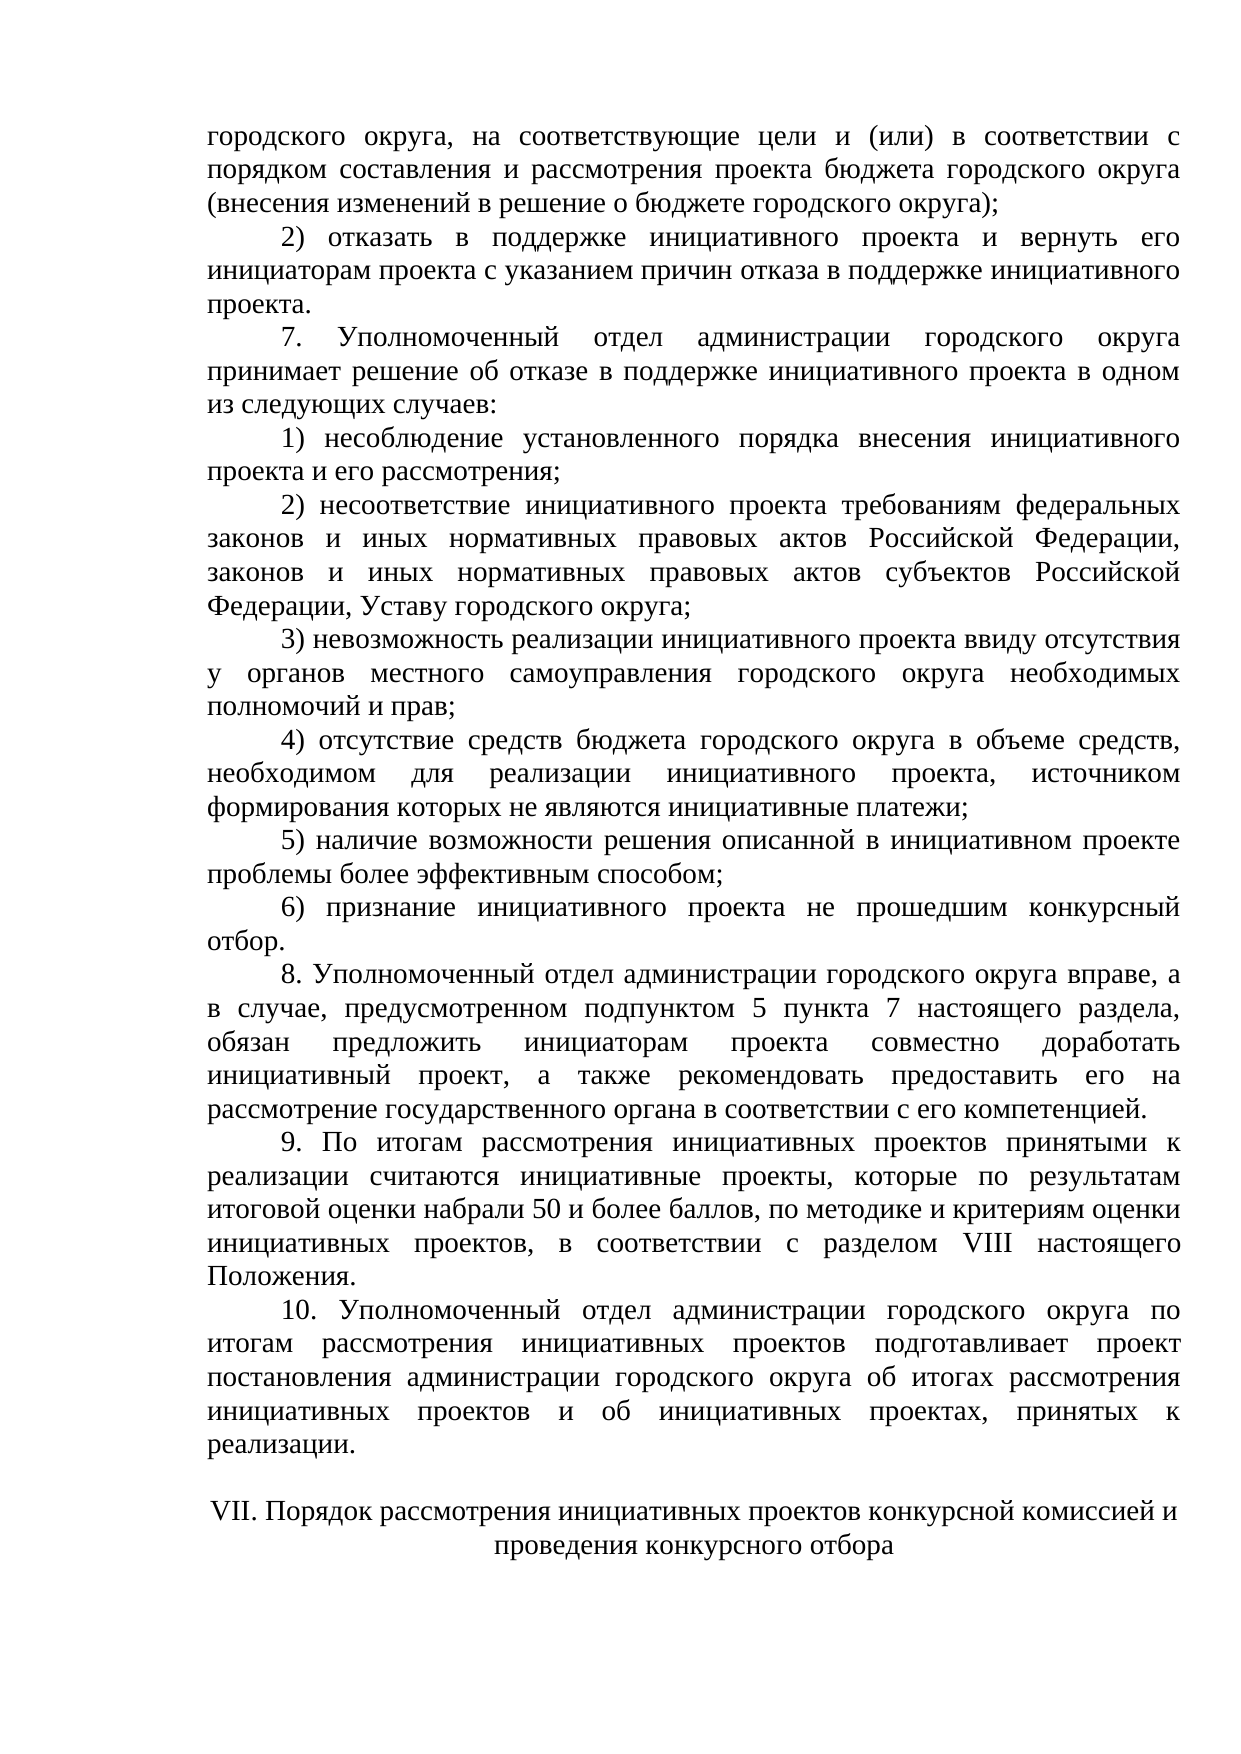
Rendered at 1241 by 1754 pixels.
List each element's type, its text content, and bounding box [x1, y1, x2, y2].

text 1) несоблюдение установленного порядка внесения инициативного проекта и его рассмотрения; [207, 420, 1181, 487]
text 10. Уполномоченный отдел администрации городского округа по итогам рассмотрения инициативных проектов подготавливает проект постановления администрации городского округа об итогах рассмотрения инициативных проектов и об инициативных проектах, принятых к реализации. [207, 1292, 1181, 1460]
text 4) отсутствие средств бюджета городского округа в объеме средств, необходимом для реализации инициативного проекта, источником формирования которых не являются инициативные платежи; [207, 722, 1181, 822]
text 9. По итогам рассмотрения инициативных проектов принятыми к реализации считаются инициативные проекты, которые по результатам итоговой оценки набрали 50 и более баллов, по методике и критериям оценки инициативных проектов, в соответствии с разделом VIII настоящего Положения. [207, 1124, 1181, 1292]
text 5) наличие возможности решения описанной в инициативном проекте проблемы более эффективным способом; [207, 822, 1181, 889]
text 2) несоответствие инициативного проекта требованиям федеральных законов и иных нормативных правовых актов Российской Федерации, законов и иных нормативных правовых актов субъектов Российской Федерации, Уставу городского округа; [207, 487, 1181, 621]
text 2) отказать в поддержке инициативного проекта и вернуть его инициаторам проекта с указанием причин отказа в поддержке инициативного проекта. [207, 219, 1181, 319]
text 8. Уполномоченный отдел администрации городского округа вправе, а в случае, предусмотренном подпунктом 5 пункта 7 настоящего раздела, обязан предложить инициаторам проекта совместно доработать инициативный проект, а также рекомендовать предоставить его на рассмотрение государственного органа в соответствии с его компетенцией. [207, 957, 1181, 1124]
text 3) невозможность реализации инициативного проекта ввиду отсутствия у органов местного самоуправления городского округа необходимых полномочий и прав; [207, 621, 1181, 722]
text 6) признание инициативного проекта не прошедшим конкурсный отбор. [207, 889, 1181, 957]
text VII. Порядок рассмотрения инициативных проектов конкурсной комиссией и проведения конкурсного отбора [207, 1493, 1181, 1560]
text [207, 118, 1181, 219]
text 7. Уполномоченный отдел администрации городского округа принимает решение об отказе в поддержке инициативного проекта в одном из следующих случаев: [207, 319, 1181, 420]
